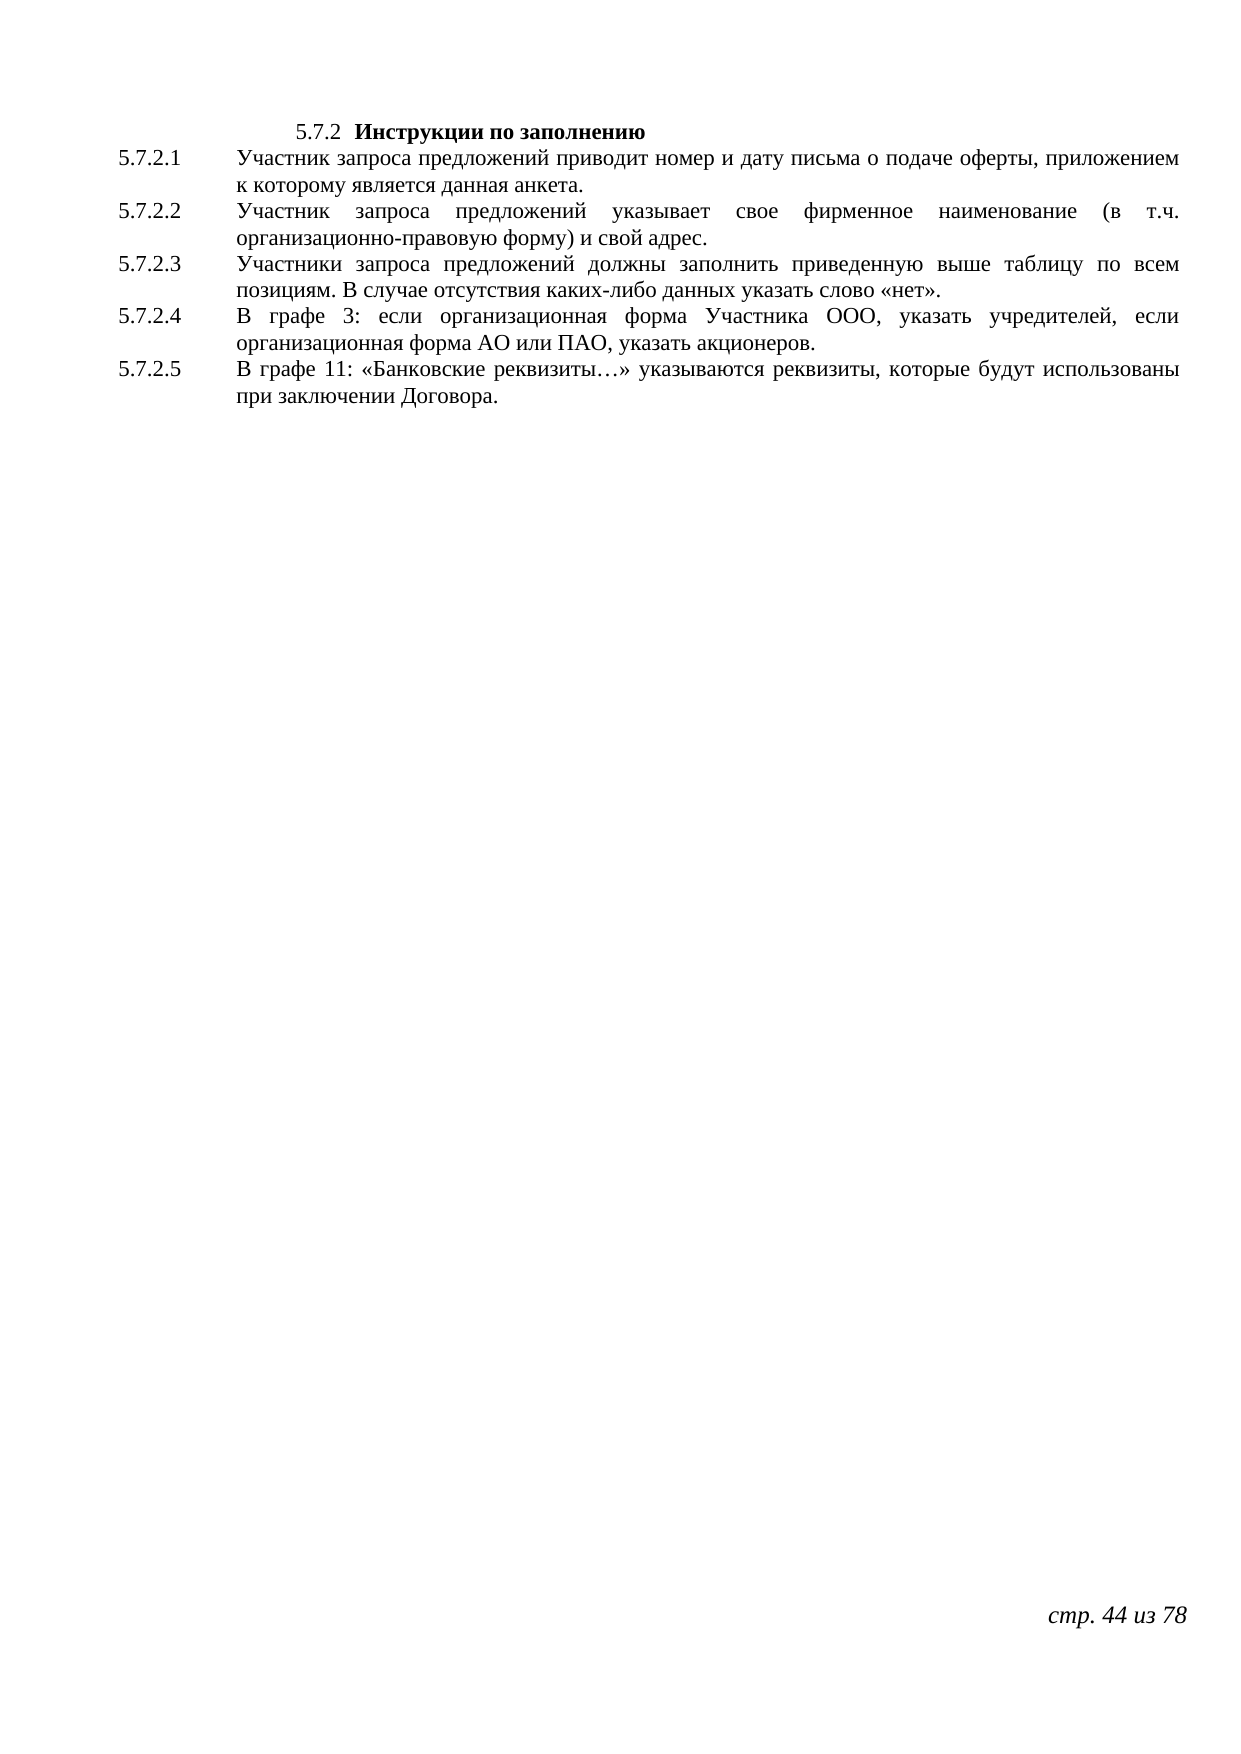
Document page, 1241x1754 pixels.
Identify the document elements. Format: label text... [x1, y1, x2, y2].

text В графе 11: «Банковские реквизиты…» указываются реквизиты, которые будут использованы при заключении Договора. [118, 355, 1181, 408]
text Инструкции по заполнению [236, 118, 1181, 144]
text Участник запроса предложений приводит номер и дату письма о подаче оферты, приложением к которому является данная анкета. [118, 144, 1181, 197]
text Участники запроса предложений должны заполнить приведенную выше таблицу по всем позициям. В случае отсутствия каких-либо данных указать слово «нет». [118, 250, 1181, 303]
text В графе 3: если организационная форма Участника ООО, указать учредителей, если организационная форма АО или ПАО, указать акционеров. [118, 303, 1181, 355]
text Участник запроса предложений указывает свое фирменное наименование (в т.ч. организационно-правовую форму) и свой адрес. [118, 197, 1181, 250]
